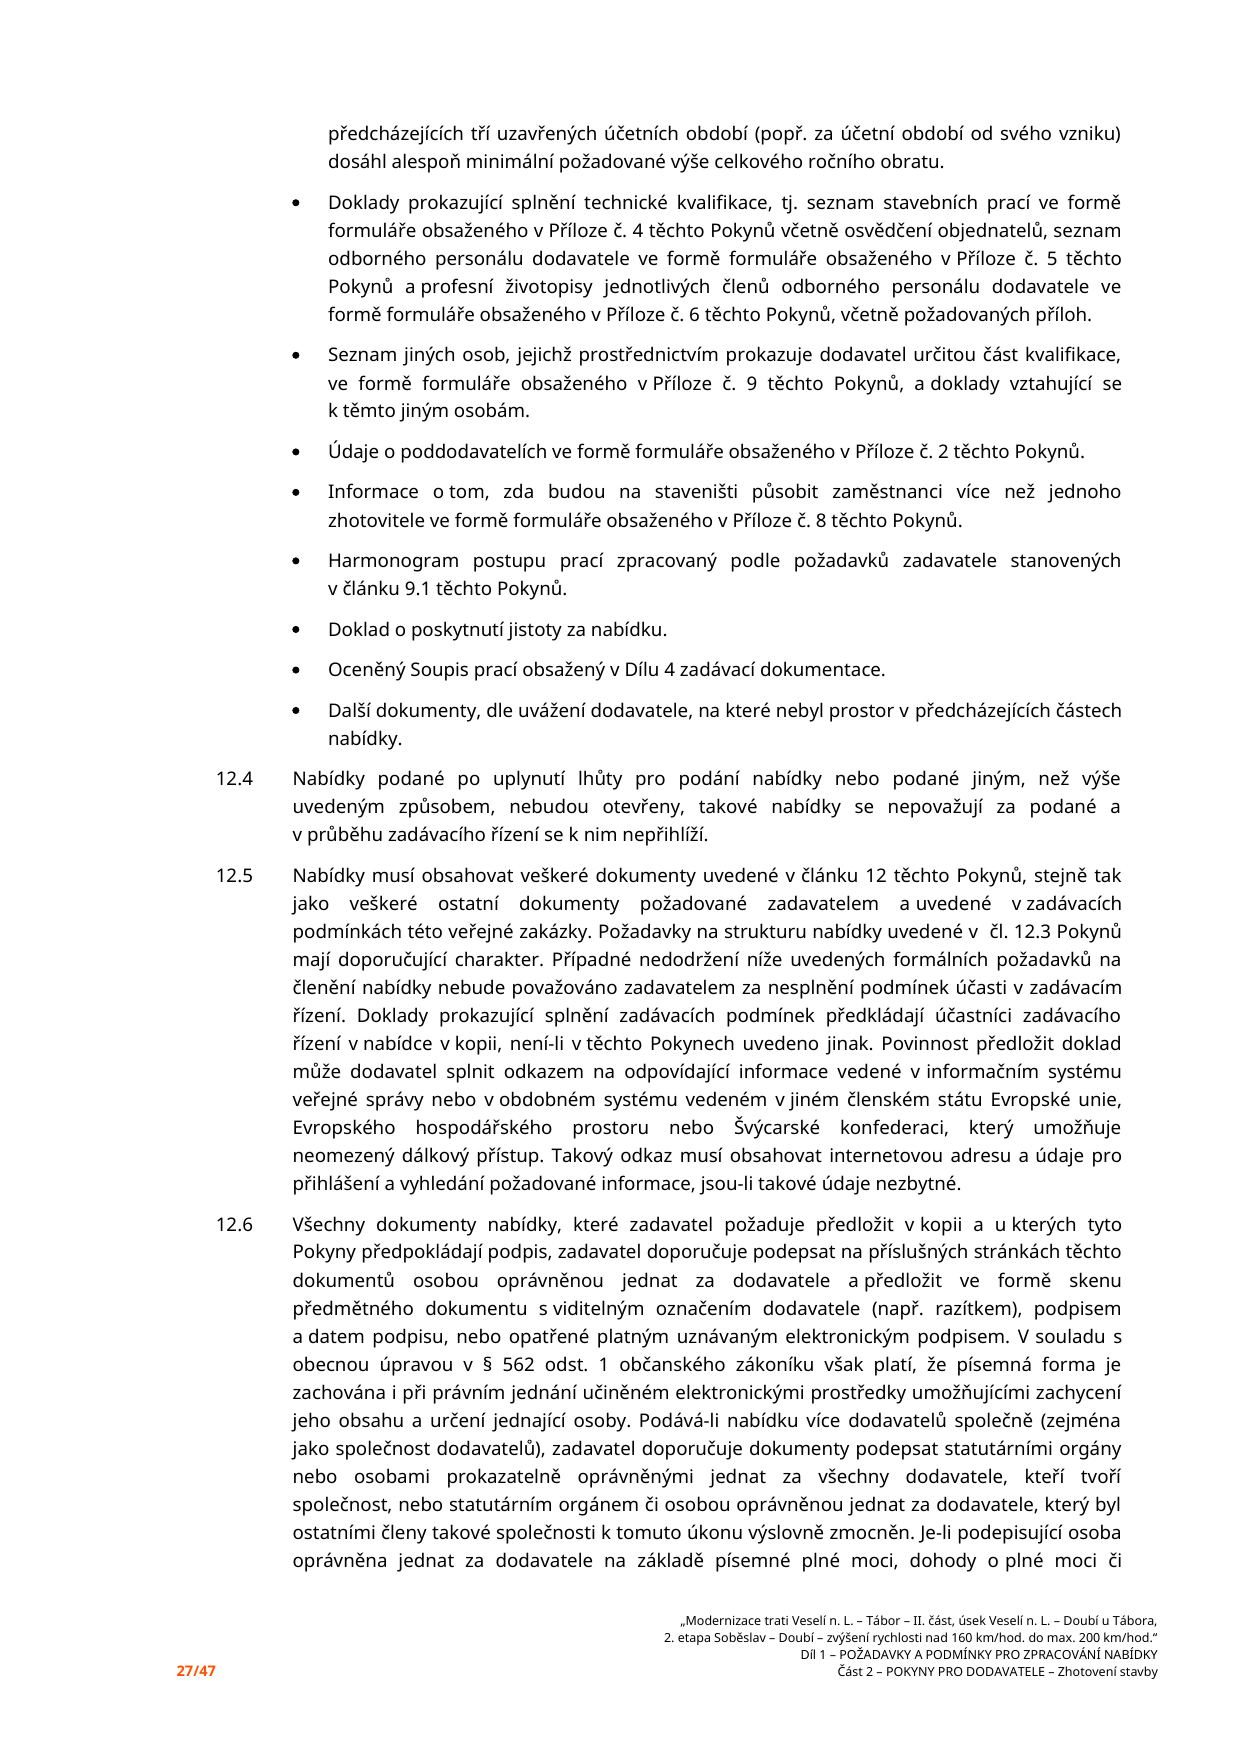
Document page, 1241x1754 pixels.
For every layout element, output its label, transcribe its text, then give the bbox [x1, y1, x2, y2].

text Informace o tom, zda budou na staveništi působit zaměstnanci více než jednoho zhotovitele ve formě formuláře obsaženého v Příloze č. 8 těchto Pokynů. [292, 479, 1122, 532]
text Další dokumenty, dle uvážení dodavatele, na které nebyl prostor v předcházejících částech nabídky. [292, 697, 1122, 751]
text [216, 1211, 1122, 1573]
text Údaje o poddodavatelích ve formě formuláře obsaženého v Příloze č. 2 těchto Pokynů. [292, 438, 1122, 464]
text Oceněný Soupis prací obsažený v Dílu 4 zadávací dokumentace. [292, 656, 1122, 682]
text Nabídky podané po uplynutí lhůty pro podání nabídky nebo podané jiným, než výše uvedeným způsobem, nebudou otevřeny, takové nabídky se nepovažují za podané a v průběhu zadávacího řízení se k nim nepřihlíží. [216, 766, 1122, 847]
text Nabídky musí obsahovat veškeré dokumenty uvedené v článku 12 těchto Pokynů, stejně tak jako veškeré ostatní dokumenty požadované zadavatelem a uvedené v zadávacích podmínkách této veřejné zakázky. Požadavky na strukturu nabídky uvedené v čl. 12.3 Pokynů mají doporučující charakter. Případné nedodržení níže uvedených formálních požadavků na členění nabídky nebude považováno zadavatelem za nesplnění podmínek účasti v zadávacím řízení. Doklady prokazující splnění zadávacích podmínek předkládají účastníci zadávacího řízení v nabídce v kopii, není-li v těchto Pokynech uvedeno jinak. Povinnost předložit doklad může dodavatel splnit odkazem na odpovídající informace vedené v informačním systému veřejné správy nebo v obdobném systému vedeném v jiném členském státu Evropské unie, Evropského hospodářského prostoru nebo Švýcarské konfederaci, který umožňuje neomezený dálkový přístup. Takový odkaz musí obsahovat internetovou adresu a údaje pro přihlášení a vyhledání požadované informace, jsou-li takové údaje nezbytné. [216, 862, 1122, 1196]
text Harmonogram postupu prací zpracovaný podle požadavků zadavatele stanovených v článku 9.1 těchto Pokynů. [292, 547, 1122, 601]
text Doklady prokazující splnění technické kvalifikace, tj. seznam stavebních prací ve formě formuláře obsaženého v Příloze č. 4 těchto Pokynů včetně osvědčení objednatelů, seznam odborného personálu dodavatele ve formě formuláře obsaženého v Příloze č. 5 těchto Pokynů a profesní životopisy jednotlivých členů odborného personálu dodavatele ve formě formuláře obsaženého v Příloze č. 6 těchto Pokynů, včetně požadovaných příloh. [292, 189, 1122, 327]
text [292, 121, 1122, 174]
text Seznam jiných osob, jejichž prostřednictvím prokazuje dodavatel určitou část kvalifikace, ve formě formuláře obsaženého v Příloze č. 9 těchto Pokynů, a doklady vztahující se k těmto jiným osobám. [292, 342, 1122, 423]
text Doklad o poskytnutí jistoty za nabídku. [292, 616, 1122, 641]
